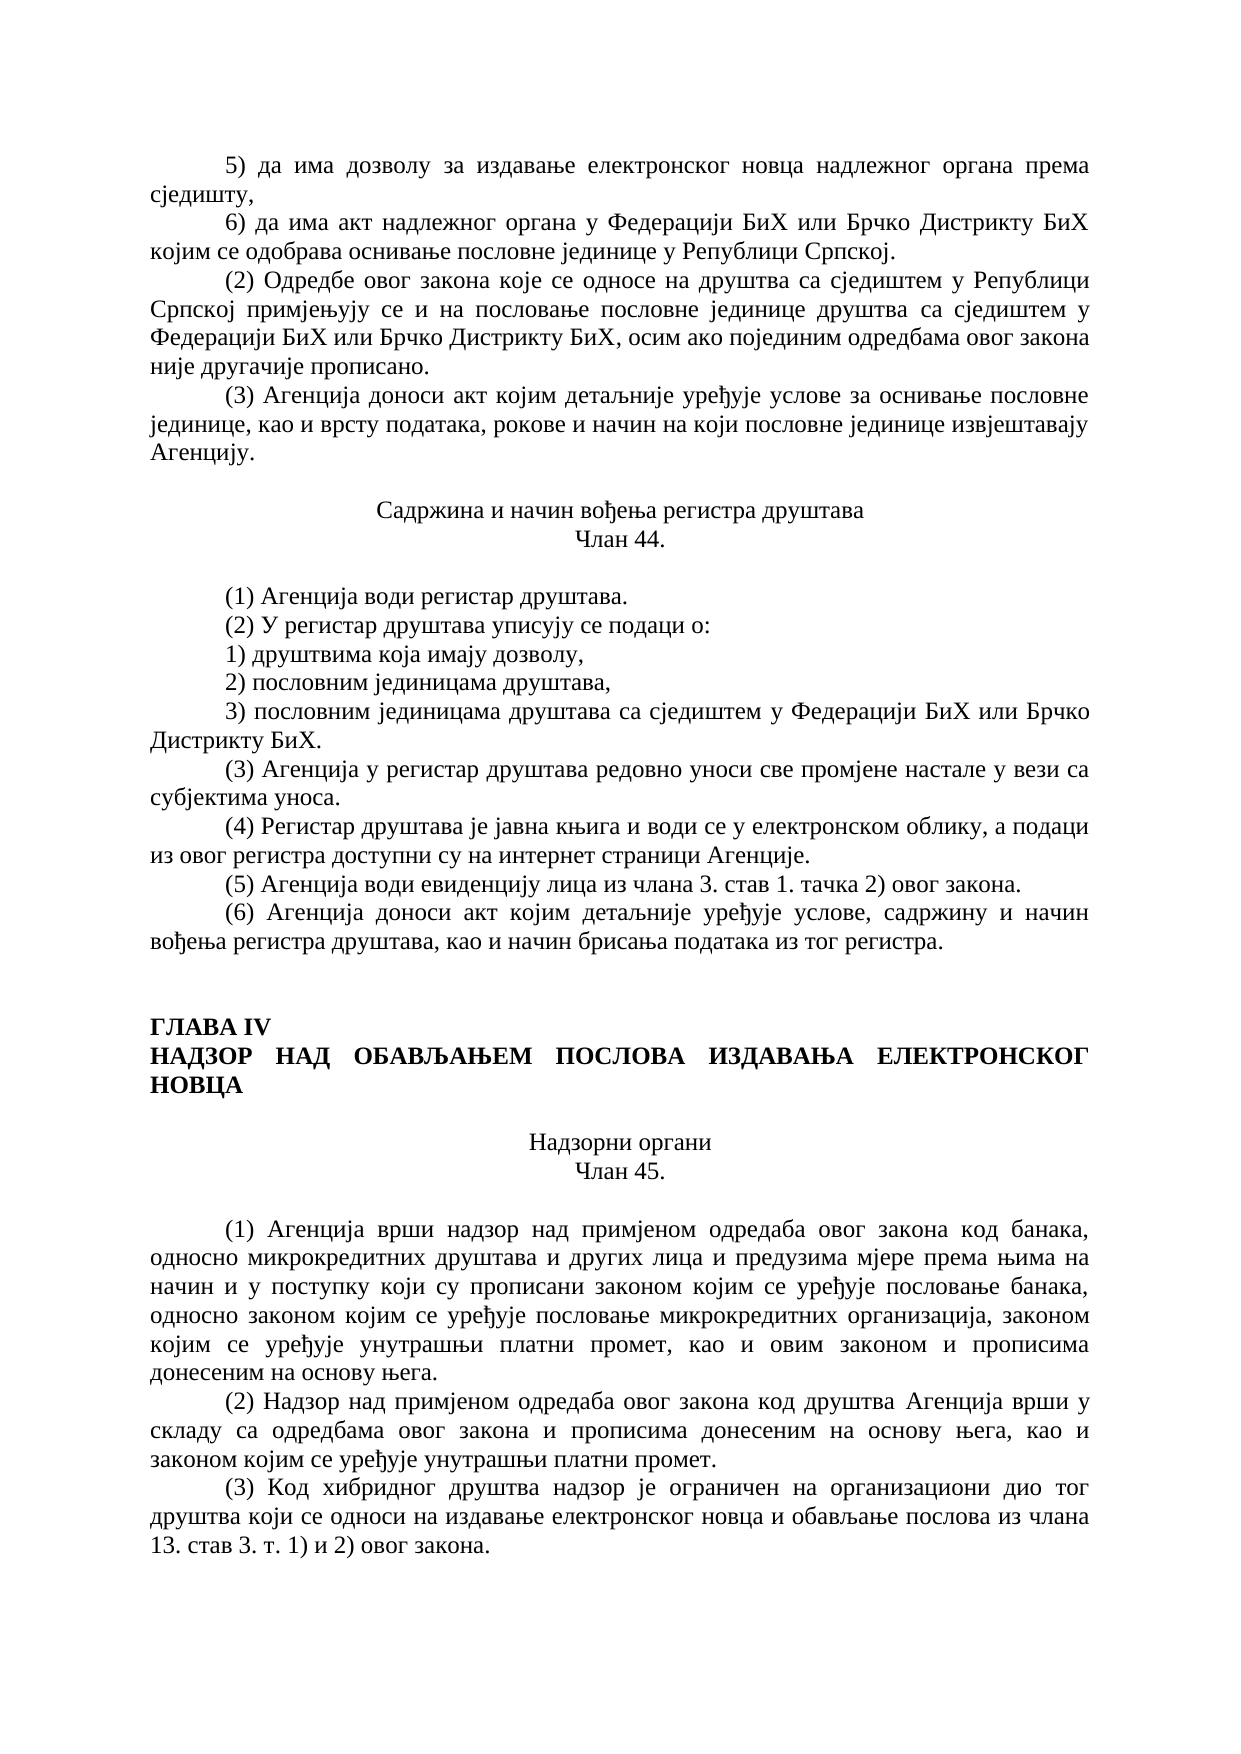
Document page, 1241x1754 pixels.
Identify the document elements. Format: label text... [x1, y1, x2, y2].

text 5) да има дозволу за издавање електронског новца надлежног органа према сједишту, [150, 150, 1090, 207]
text (3) Агенција доноси акт којим детаљније уређује услове за оснивање пословне јединице, као и врсту података, рокове и начин на који пословне јединице извјештавају Агенцију. [150, 380, 1090, 466]
text (1) Агенција врши надзор над примјеном одредаба овог закона код банака, односно микрокредитних друштава и других лица и предузима мјере према њима на начин и у поступку који су прописани законом којим се уређује пословање банака, односно законом којим се уређује пословање микрокредитних организација, законом којим се уређује унутрашњи платни промет, као и овим законом и прописима донесеним на основу њега. [150, 1214, 1090, 1386]
text (2) Одредбе овог закона које се односе на друштва са сједиштем у Републици Српској примјењују се и на пословање пословне јединице друштва са сједиштем у Федерацији БиХ или Брчко Дистрикту БиХ, осим ако појединим одредбама овог закона није другачије прописано. [150, 265, 1090, 380]
text ГЛАВА IV [150, 1012, 1090, 1041]
text (2) Надзор над примјеном одредаба овог закона код друштва Агенција врши у складу са одредбама овог закона и прописима донесеним на основу њега, као и законом којим се уређује унутрашњи платни промет. [150, 1386, 1090, 1472]
text (3) Агенција у регистар друштава редовно уноси све промјене настале у вези са субјектима уноса. [150, 754, 1090, 811]
text 3) пословним јединицама друштава са сједиштем у Федерацији БиХ или Брчко Дистрикту БиХ. [150, 696, 1090, 754]
text (3) Код хибридног друштва надзор је ограничен на организациони дио тог друштва који се односи на издавање електронског новца и обављање послова из члана 13. став 3. т. 1) и 2) овог закона. [150, 1472, 1090, 1559]
text (1) Агенција води регистар друштава. [150, 581, 1090, 610]
text 1) друштвима која имају дозволу, [150, 639, 1090, 667]
text Члан 45. [150, 1156, 1090, 1185]
text Члан 44. [150, 524, 1090, 552]
text (4) Регистар друштава је јавна књига и води се у електронском облику, а подаци из овог регистра доступни су на интернет страници Агенције. [150, 811, 1090, 869]
text Надзорни органи [150, 1127, 1090, 1156]
text Садржина и начин вођења регистра друштава [150, 495, 1090, 524]
text (5) Агенција води евиденцију лица из члана 3. став 1. тачка 2) овог закона. [150, 869, 1090, 897]
text (2) У регистар друштава уписују се подаци о: [150, 610, 1090, 639]
text НАДЗОР НАД ОБАВЉАЊЕМ ПОСЛОВА ИЗДАВАЊА ЕЛЕКТРОНСКОГ НОВЦА [150, 1041, 1090, 1099]
text (6) Агенција доноси акт којим детаљније уређује услове, садржину и начин вођења регистра друштава, као и начин брисања података из тог регистра. [150, 897, 1090, 955]
text 6) да има акт надлежног органа у Федерацији БиХ или Брчко Дистрикту БиХ којим се одобрава оснивање пословне јединице у Републици Српској. [150, 207, 1090, 265]
text 2) пословним јединицама друштава, [150, 667, 1090, 696]
